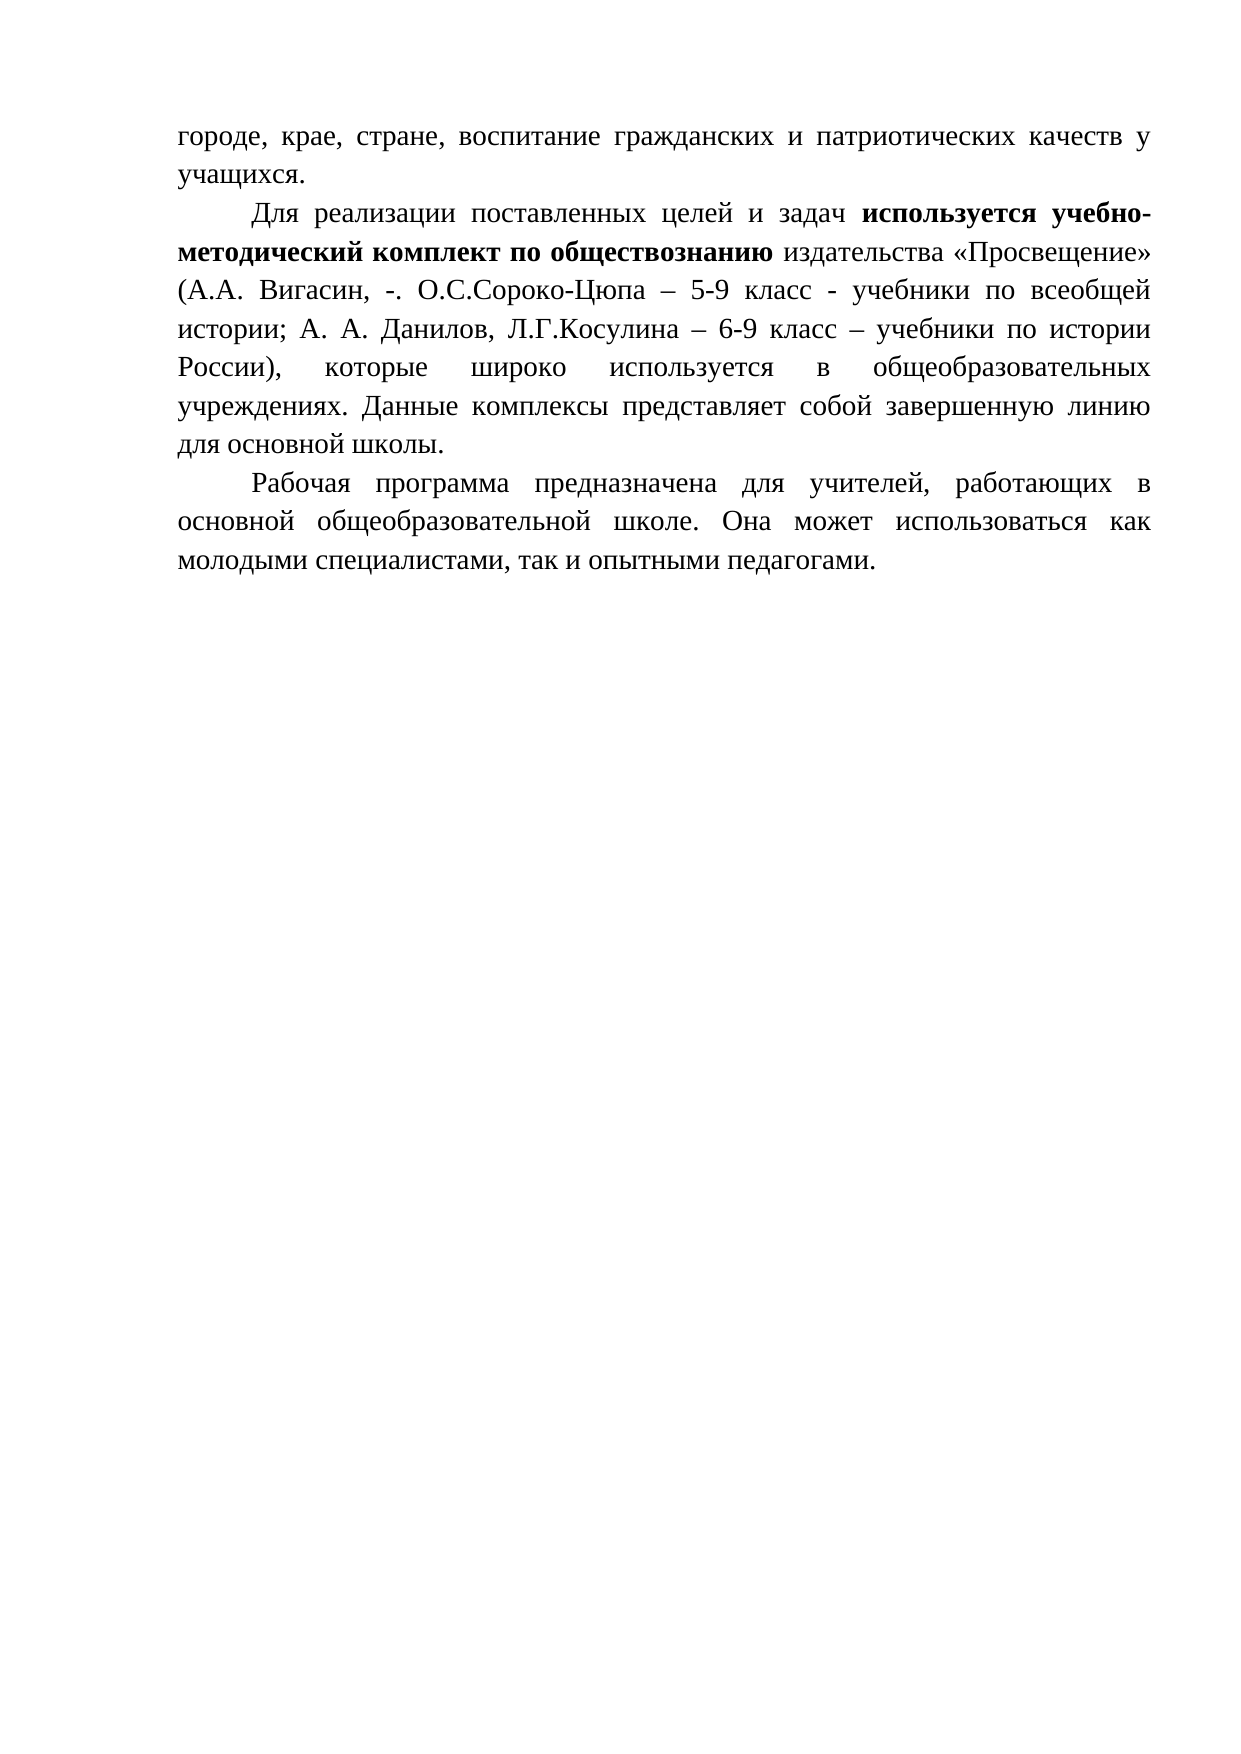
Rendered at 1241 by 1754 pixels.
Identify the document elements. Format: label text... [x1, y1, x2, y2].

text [177, 118, 1152, 190]
text Для реализации поставленных целей и задач используется учебно-методический комплект по обществознанию издательства «Просвещение» (А.А. Вигасин, -. О.С.Сороко-Цюпа – 5-9 класс - учебники по всеобщей истории; А. А. Данилов, Л.Г.Косулина – 6-9 класс – учебники по истории России), которые широко используется в общеобразовательных учреждениях. Данные комплексы представляет собой завершенную линию для основной школы. [177, 195, 1152, 460]
text Рабочая программа предназначена для учителей, работающих в основной общеобразовательной школе. Она может использоваться как молодыми специалистами, так и опытными педагогами. [177, 465, 1152, 576]
